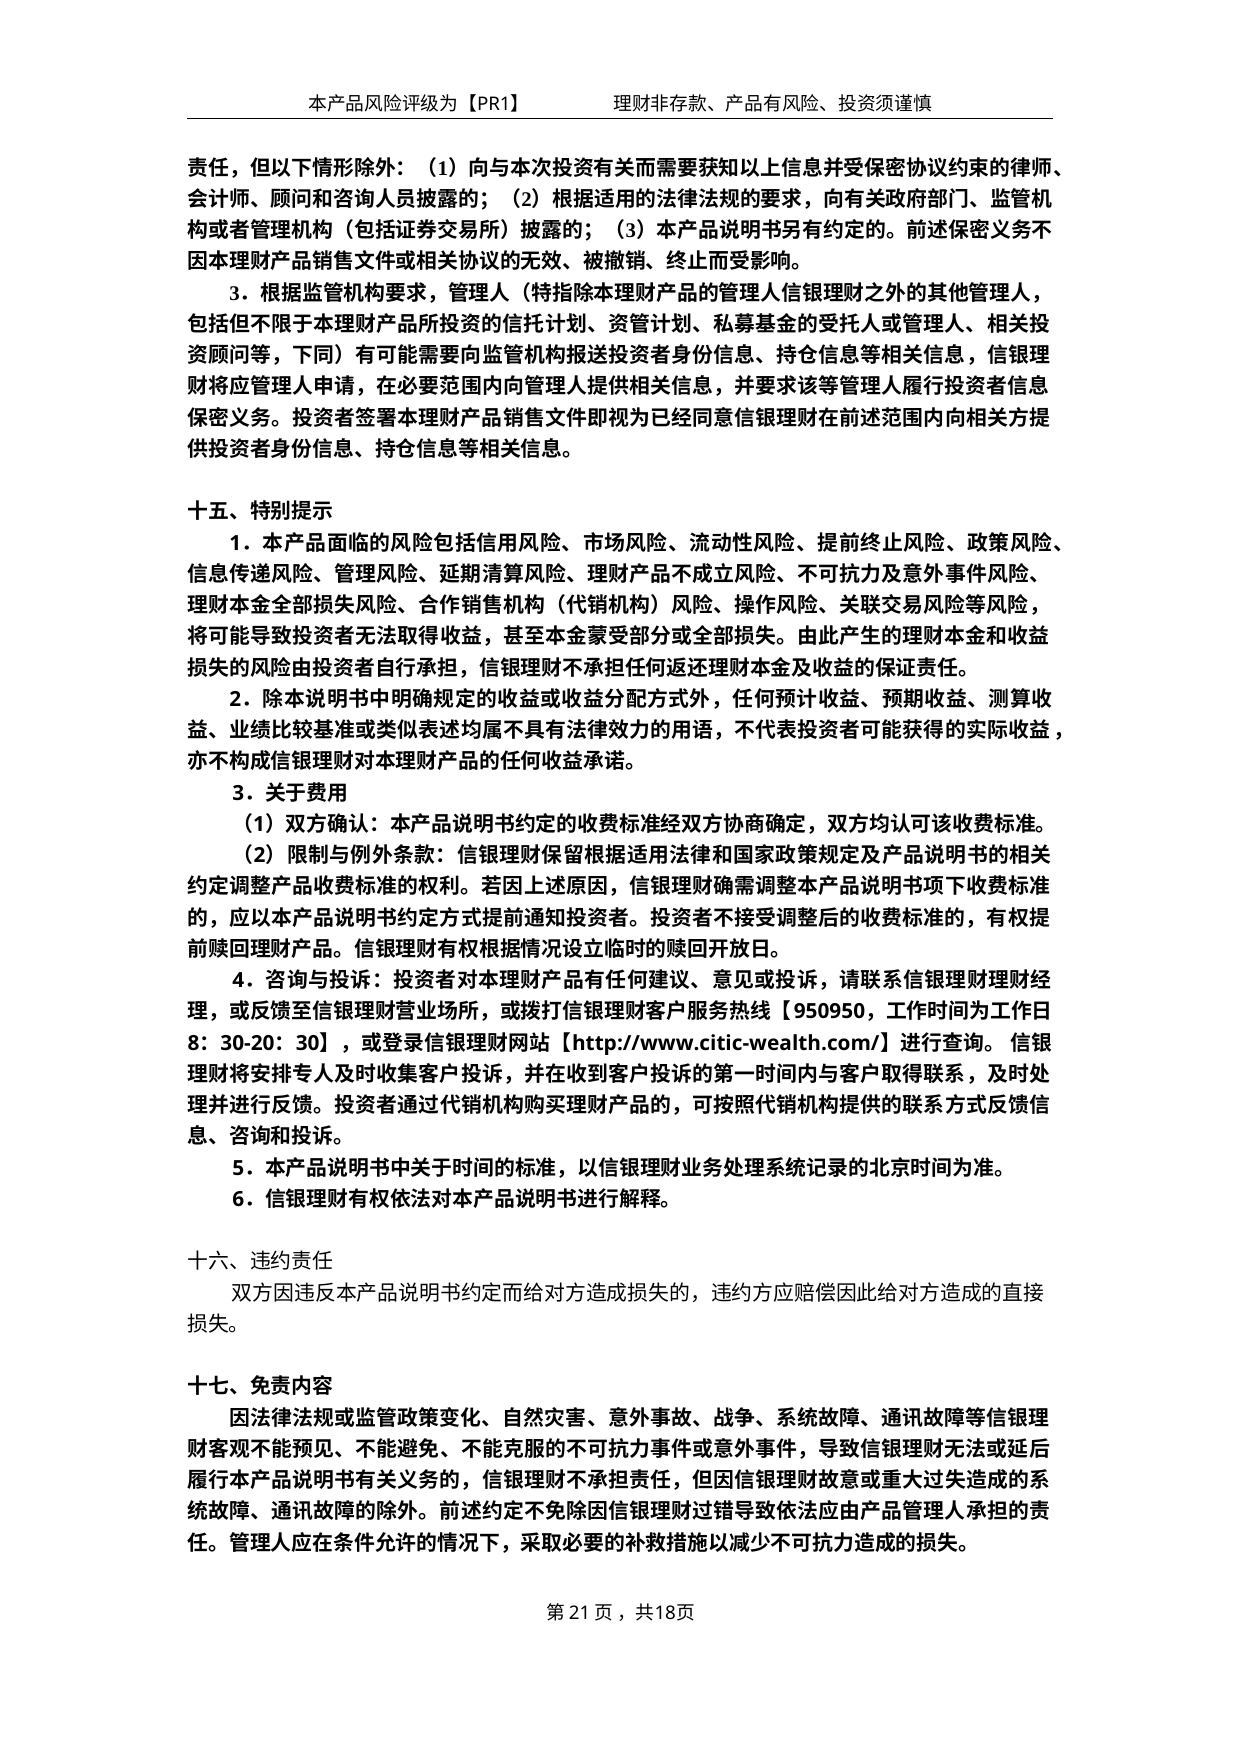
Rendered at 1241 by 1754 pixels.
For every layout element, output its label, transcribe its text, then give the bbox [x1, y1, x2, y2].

text 十七、免责内容 [187, 1369, 1050, 1400]
text 十六、违约责任 [187, 1244, 1050, 1275]
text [187, 150, 1053, 275]
text 2．除本说明书中明确规定的收益或收益分配方式外，任何预计收益、预期收益、测算收益、业绩比较基准或类似表述均属不具有法律效力的用语，不代表投资者可能获得的实际收益，亦不构成信银理财对本理财产品的任何收益承诺。 [187, 681, 1053, 775]
text （2）限制与例外条款：信银理财保留根据适用法律和国家政策规定及产品说明书的相关约定调整产品收费标准的权利。若因上述原因，信银理财确需调整本产品说明书项下收费标准的，应以本产品说明书约定方式提前通知投资者。投资者不接受调整后的收费标准的，有权提前赎回理财产品。信银理财有权根据情况设立临时的赎回开放日。 [187, 837, 1053, 962]
text 双方因违反本产品说明书约定而给对方造成损失的，违约方应赔偿因此给对方造成的直接损失。 [187, 1275, 1049, 1337]
text 因法律法规或监管政策变化、自然灾害、意外事故、战争、系统故障、通讯故障等信银理财客观不能预见、不能避免、不能克服的不可抗力事件或意外事件，导致信银理财无法或延后履行本产品说明书有关义务的，信银理财不承担责任，但因信银理财故意或重大过失造成的系统故障、通讯故障的除外。前述约定不免除因信银理财过错导致依法应由产品管理人承担的责任。管理人应在条件允许的情况下，采取必要的补救措施以减少不可抗力造成的损失。 [187, 1400, 1053, 1556]
text 1．本产品面临的风险包括信用风险、市场风险、流动性风险、提前终止风险、政策风险、信息传递风险、管理风险、延期清算风险、理财产品不成立风险、不可抗力及意外事件风险、理财本金全部损失风险、合作销售机构（代销机构）风险、操作风险、关联交易风险等风险，将可能导致投资者无法取得收益，甚至本金蒙受部分或全部损失。由此产生的理财本金和收益损失的风险由投资者自行承担，信银理财不承担任何返还理财本金及收益的保证责任。 [187, 525, 1053, 681]
text 十五、特别提示 [187, 494, 1050, 525]
text 5．本产品说明书中关于时间的标准，以信银理财业务处理系统记录的北京时间为准。 [187, 1150, 1053, 1181]
text 3．根据监管机构要求，管理人（特指除本理财产品的管理人信银理财之外的其他管理人，包括但不限于本理财产品所投资的信托计划、资管计划、私募基金的受托人或管理人、相关投资顾问等，下同）有可能需要向监管机构报送投资者身份信息、持仓信息等相关信息，信银理财将应管理人申请，在必要范围内向管理人提供相关信息，并要求该等管理人履行投资者信息保密义务。投资者签署本理财产品销售文件即视为已经同意信银理财在前述范围内向相关方提供投资者身份信息、持仓信息等相关信息。 [187, 275, 1053, 462]
text （1）双方确认：本产品说明书约定的收费标准经双方协商确定，双方均认可该收费标准。 [187, 806, 1053, 837]
text 4．咨询与投诉：投资者对本理财产品有任何建议、意见或投诉，请联系信银理财理财经理，或反馈至信银理财营业场所，或拨打信银理财客户服务热线【950950，工作时间为工作日8：30-20：30】，或登录信银理财网站【http://www.citic-wealth.com/】进行查询。 信银理财将安排专人及时收集客户投诉，并在收到客户投诉的第一时间内与客户取得联系，及时处理并进行反馈。投资者通过代销机构购买理财产品的，可按照代销机构提供的联系方式反馈信息、咨询和投诉。 [187, 962, 1053, 1150]
text 6．信银理财有权依法对本产品说明书进行解释。 [187, 1181, 1053, 1212]
text 3．关于费用 [187, 775, 1053, 806]
